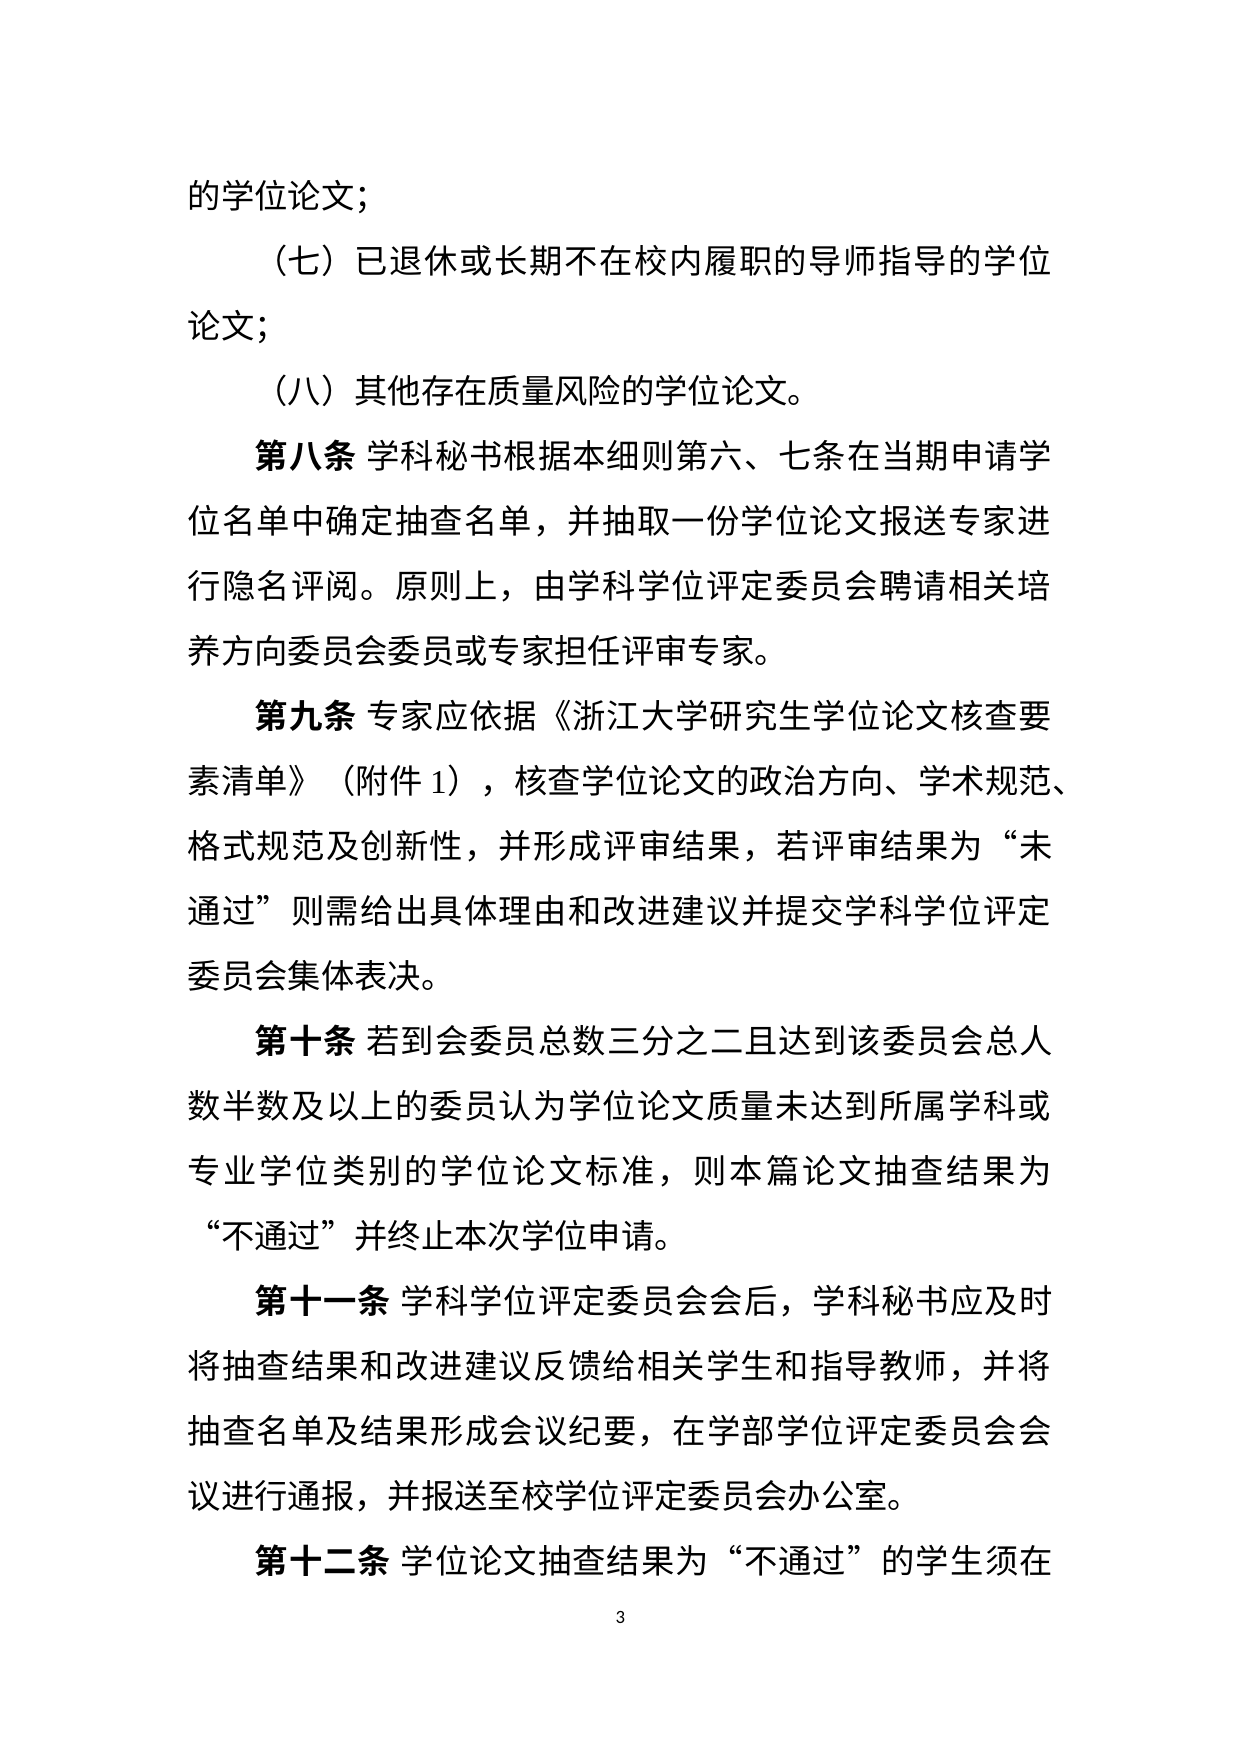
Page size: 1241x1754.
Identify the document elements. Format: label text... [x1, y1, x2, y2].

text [187, 1527, 1053, 1592]
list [187, 162, 1053, 227]
list 其他存在质量风险的学位论文。 [187, 357, 1053, 422]
text 第九条 专家应依据《浙江大学研究生学位论文核查要素清单》（附件1），核查学位论文的政治方向、学术规范、格式规范及创新性，并形成评审结果，若评审结果为“未通过”则需给出具体理由和改进建议并提交学科学位评定委员会集体表决。 [187, 682, 1053, 1007]
text 第十一条 学科学位评定委员会会后，学科秘书应及时将抽查结果和改进建议反馈给相关学生和指导教师，并将抽查名单及结果形成会议纪要，在学部学位评定委员会会议进行通报，并报送至校学位评定委员会办公室。 [187, 1267, 1053, 1527]
text 第十条 若到会委员总数三分之二且达到该委员会总人数半数及以上的委员认为学位论文质量未达到所属学科或专业学位类别的学位论文标准，则本篇论文抽查结果为“不通过”并终止本次学位申请。 [187, 1007, 1053, 1267]
text 第八条 学科秘书根据本细则第六、七条在当期申请学位名单中确定抽查名单，并抽取一份学位论文报送专家进行隐名评阅。原则上，由学科学位评定委员会聘请相关培养方向委员会委员或专家担任评审专家。 [187, 422, 1053, 682]
list 已退休或长期不在校内履职的导师指导的学位论文； [187, 227, 1053, 357]
